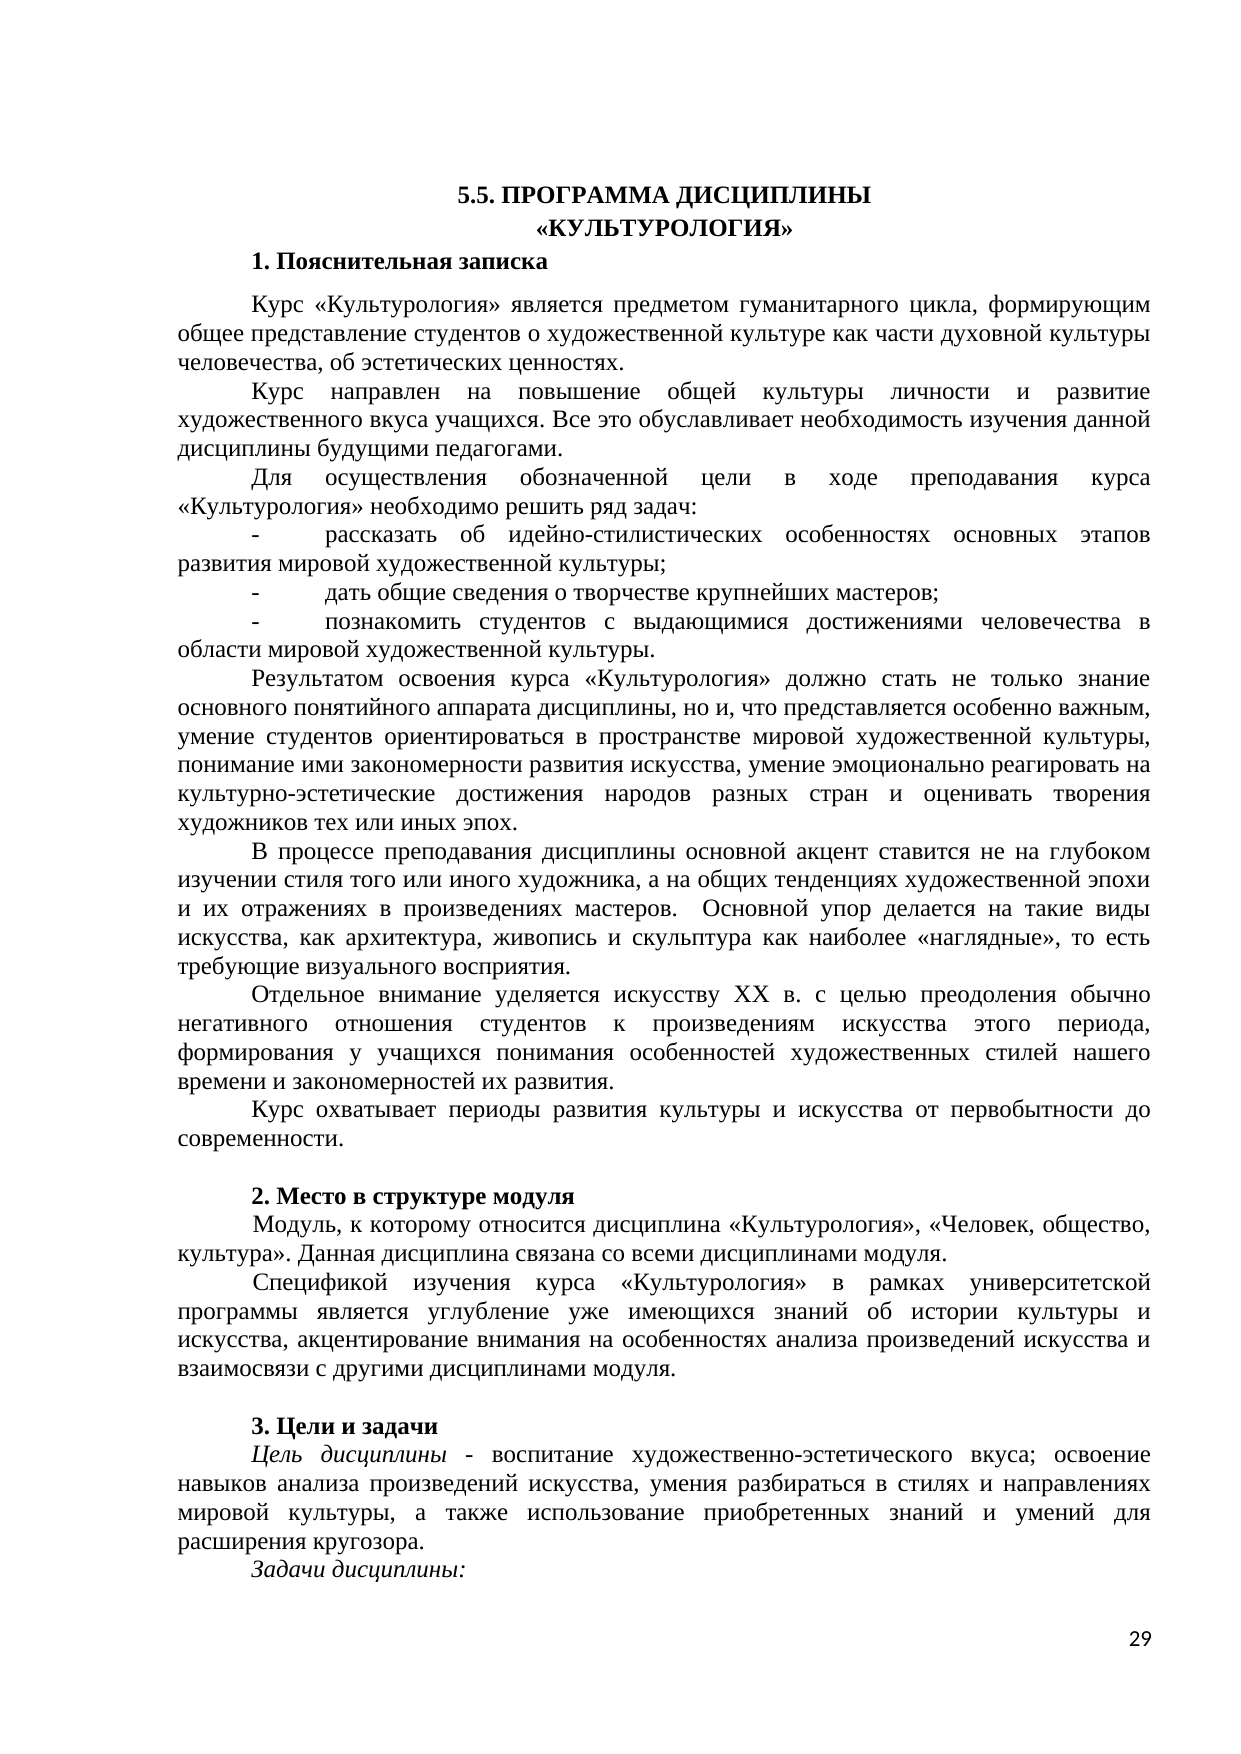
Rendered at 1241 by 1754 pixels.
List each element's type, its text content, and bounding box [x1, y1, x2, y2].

text Курс направлен на повышение общей культуры личности и развитие художественного вкуса учащихся. Все это обуславливает необходимость изучения данной дисциплины будущими педагогами. [177, 376, 1152, 462]
text 2. Место в структуре модуля [177, 1181, 1152, 1209]
list Модуль, к которому относится дисциплина «Культурология», «Человек, общество, культура». Данная дисциплина связана со всеми дисциплинами модуля. [177, 1209, 1152, 1267]
subtitle «КУЛЬТУРОЛОГИЯ» [177, 213, 1152, 242]
text В процессе преподавания дисциплины основной акцент ставится не на глубоком изучении стиля того или иного художника, а на общих тенденциях художественной эпохи и их отражениях в произведениях мастеров. Основной упор делается на такие виды искусства, как архитектура, живопись и скульптура как наиболее «наглядные», то есть требующие визуального восприятия. [177, 836, 1152, 979]
text - дать общие сведения о творчестве крупнейших мастеров; [177, 577, 1152, 606]
text 3. Цели и задачи [177, 1411, 1152, 1439]
text 1. Пояснительная записка [177, 246, 1152, 275]
text Задачи дисциплины: [177, 1554, 1152, 1583]
text - рассказать об идейно-стилистических особенностях основных этапов развития мировой художественной культуры; [177, 519, 1152, 577]
list Спецификой изучения курса «Культурология» в рамках университетской программы является углубление уже имеющихся знаний об истории культуры и искусства, акцентирование внимания на особенностях анализа произведений искусства и взаимосвязи с другими дисциплинами модуля. [177, 1267, 1152, 1382]
text Отдельное внимание уделяется искусству XX в. с целью преодоления обычно негативного отношения студентов к произведениям искусства этого периода, формирования у учащихся понимания особенностей художественных стилей нашего времени и закономерностей их развития. [177, 979, 1152, 1094]
text Для осуществления обозначенной цели в ходе преподавания курса «Культурология» необходимо решить ряд задач: [177, 462, 1152, 519]
text - познакомить студентов с выдающимися достижениями человечества в области мировой художественной культуры. [177, 606, 1152, 663]
text Курс «Культурология» является предметом гуманитарного цикла, формирующим общее представление студентов о художественной культуре как части духовной культуры человечества, об эстетических ценностях. [177, 289, 1152, 376]
subtitle 5.5. ПРОГРАММА ДИСЦИПЛИНЫ [177, 180, 1152, 209]
text Результатом освоения курса «Культурология» должно стать не только знание основного понятийного аппарата дисциплины, но и, что представляется особенно важным, умение студентов ориентироваться в пространстве мировой художественной культуры, понимание ими закономерности развития искусства, умение эмоционально реагировать на культурно-эстетические достижения народов разных стран и оценивать творения художников тех или иных эпох. [177, 663, 1152, 836]
text Курс охватывает периоды развития культуры и искусства от первобытности до современности. [177, 1094, 1152, 1152]
text Цель дисциплины - воспитание художественно-эстетического вкуса; освоение навыков анализа произведений искусства, умения разбираться в стилях и направлениях мировой культуры, а также использование приобретенных знаний и умений для расширения кругозора. [177, 1439, 1152, 1554]
